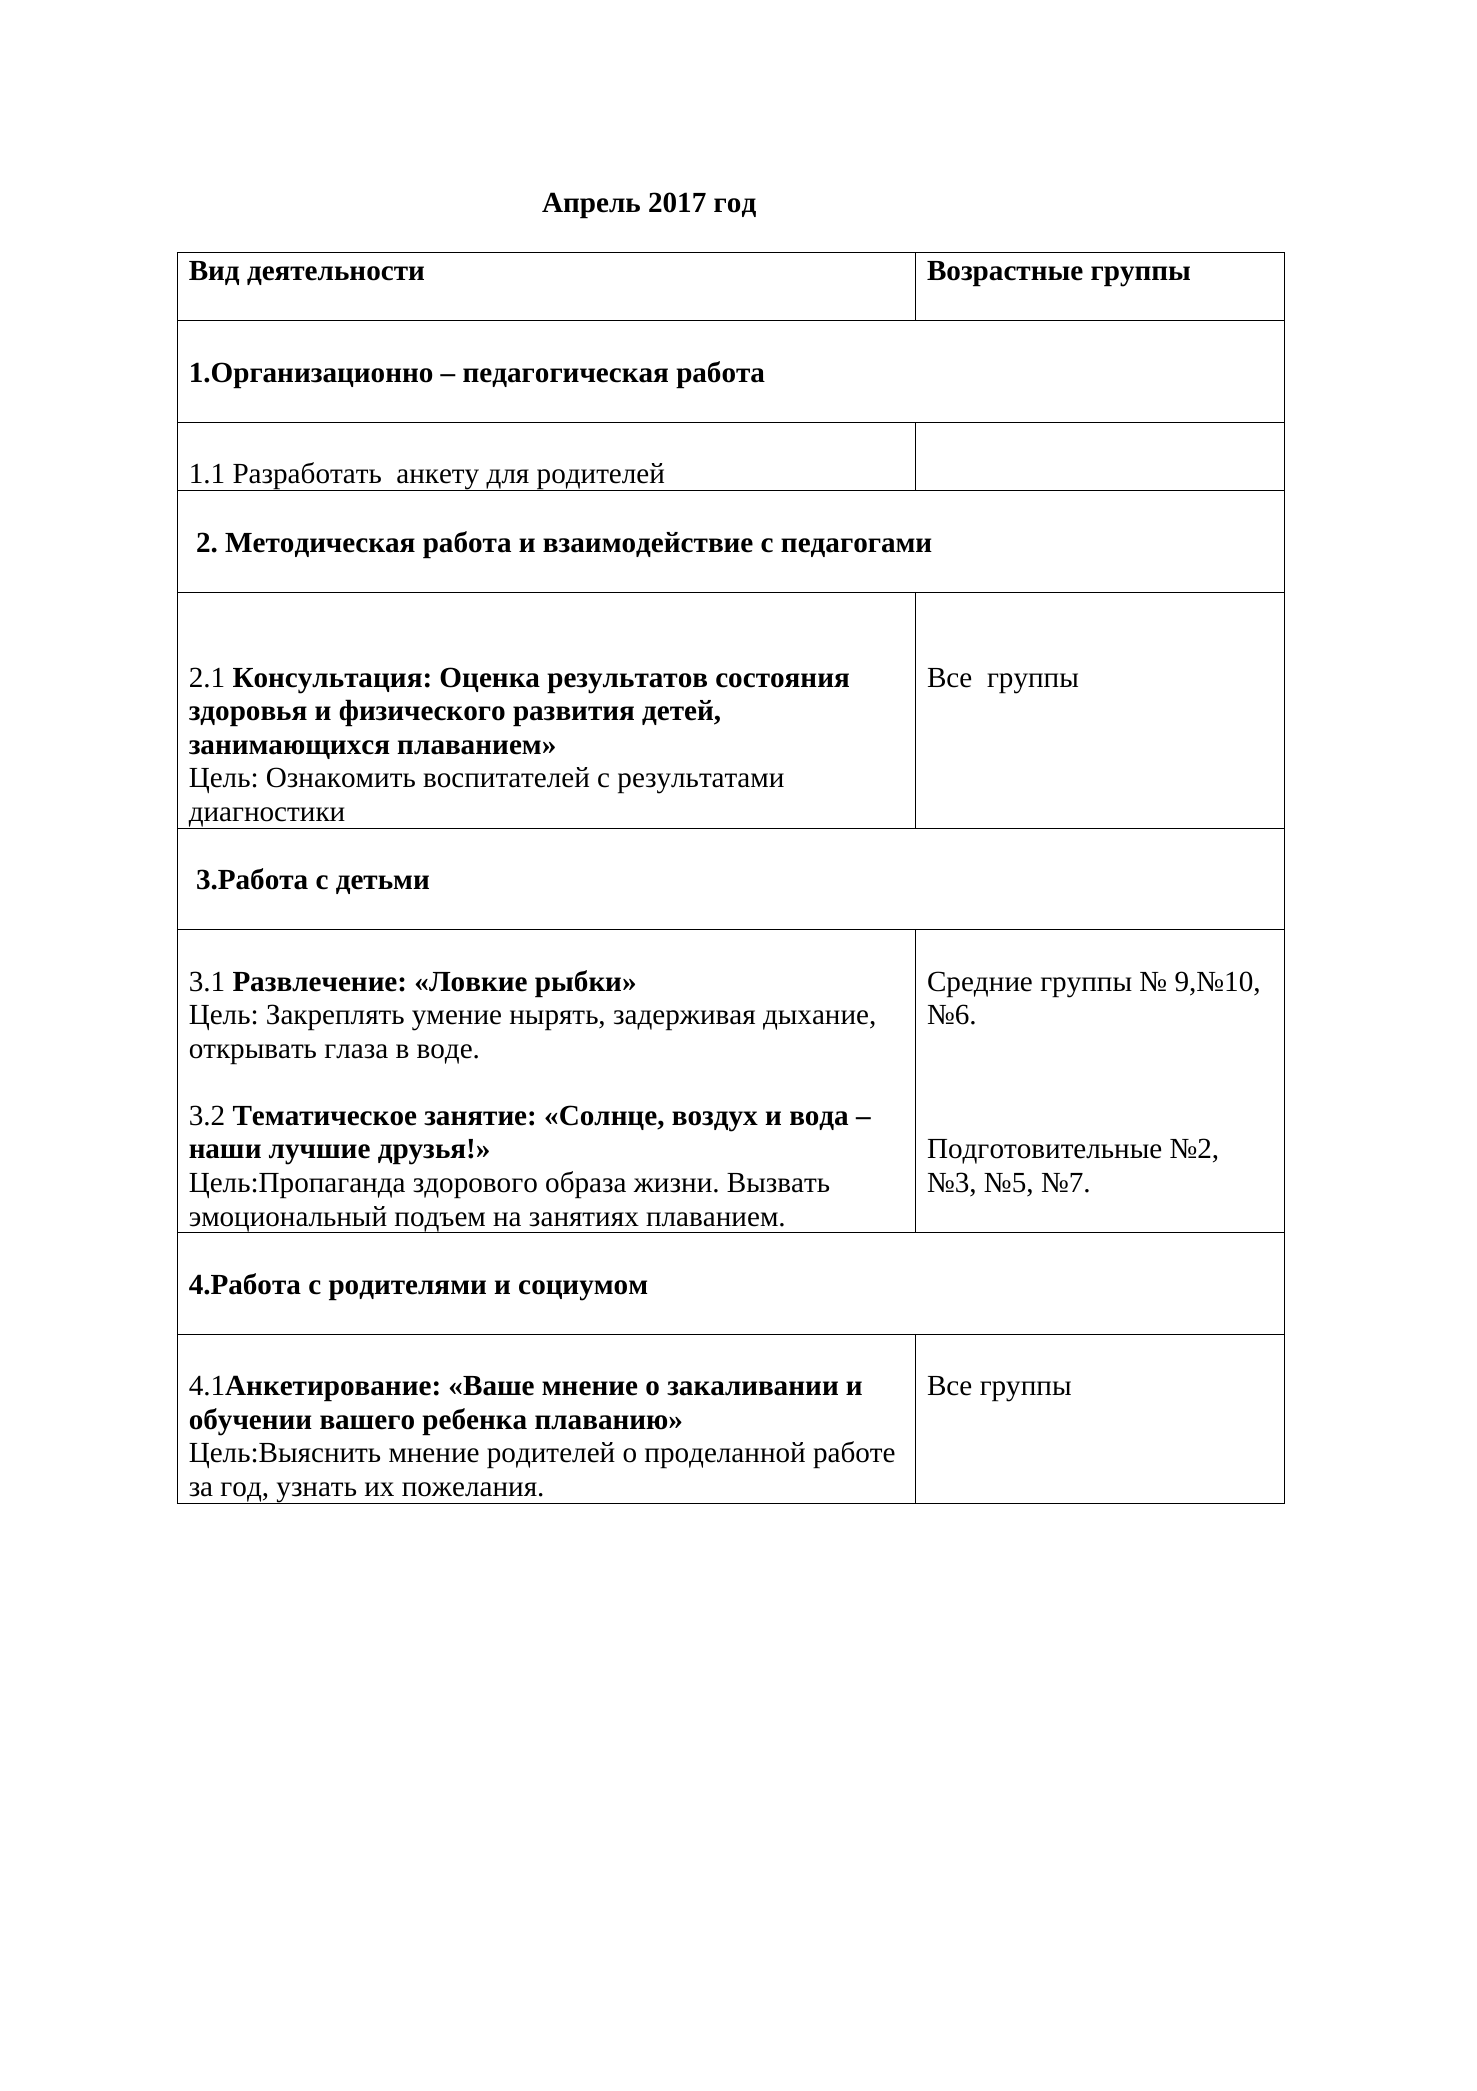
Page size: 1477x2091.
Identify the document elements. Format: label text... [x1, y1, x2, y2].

table_cell 1.Организационно – педагогическая работа [178, 321, 1284, 422]
table_header Вид деятельности [178, 253, 915, 320]
table_cell 3.Работа с детьми [178, 829, 1284, 929]
table_cell 4.Работа с родителями и социумом [178, 1233, 1284, 1334]
table_cell Средние группы № 9,№10, №6. Подготовительные №2, №3, №5, №7. [916, 930, 1284, 1232]
table_cell [916, 423, 1284, 490]
table_cell 4.1Анкетирование: «Ваше мнение о закаливании и обучении вашего ребенка плаванию» Цель:Выяснить мнение родителей о проделанной работе за год, узнать их пожелания. [178, 1335, 915, 1503]
text Апрель 2017 год [177, 185, 1388, 219]
table_cell 2.1 Консультация: Оценка результатов состояния здоровья и физического развития детей, занимающихся плаванием» Цель: Ознакомить воспитателей с результатами диагностики [178, 593, 915, 828]
table_cell 1.1 Разработать анкету для родителей [178, 423, 915, 490]
table_cell Все группы [916, 1335, 1284, 1503]
table_cell Все группы [916, 593, 1284, 828]
table_cell 3.1 Развлечение: «Ловкие рыбки» Цель: Закреплять умение нырять, задерживая дыхание, открывать глаза в воде. 3.2 Тематическое занятие: «Солнце, воздух и вода – наши лучшие друзья!» Цель:Пропаганда здорового образа жизни. Вызвать эмоциональный подъем на занятиях плаванием. [178, 930, 915, 1232]
table_header Возрастные группы [916, 253, 1284, 320]
table_cell 2. Методическая работа и взаимодействие с педагогами [178, 491, 1284, 592]
